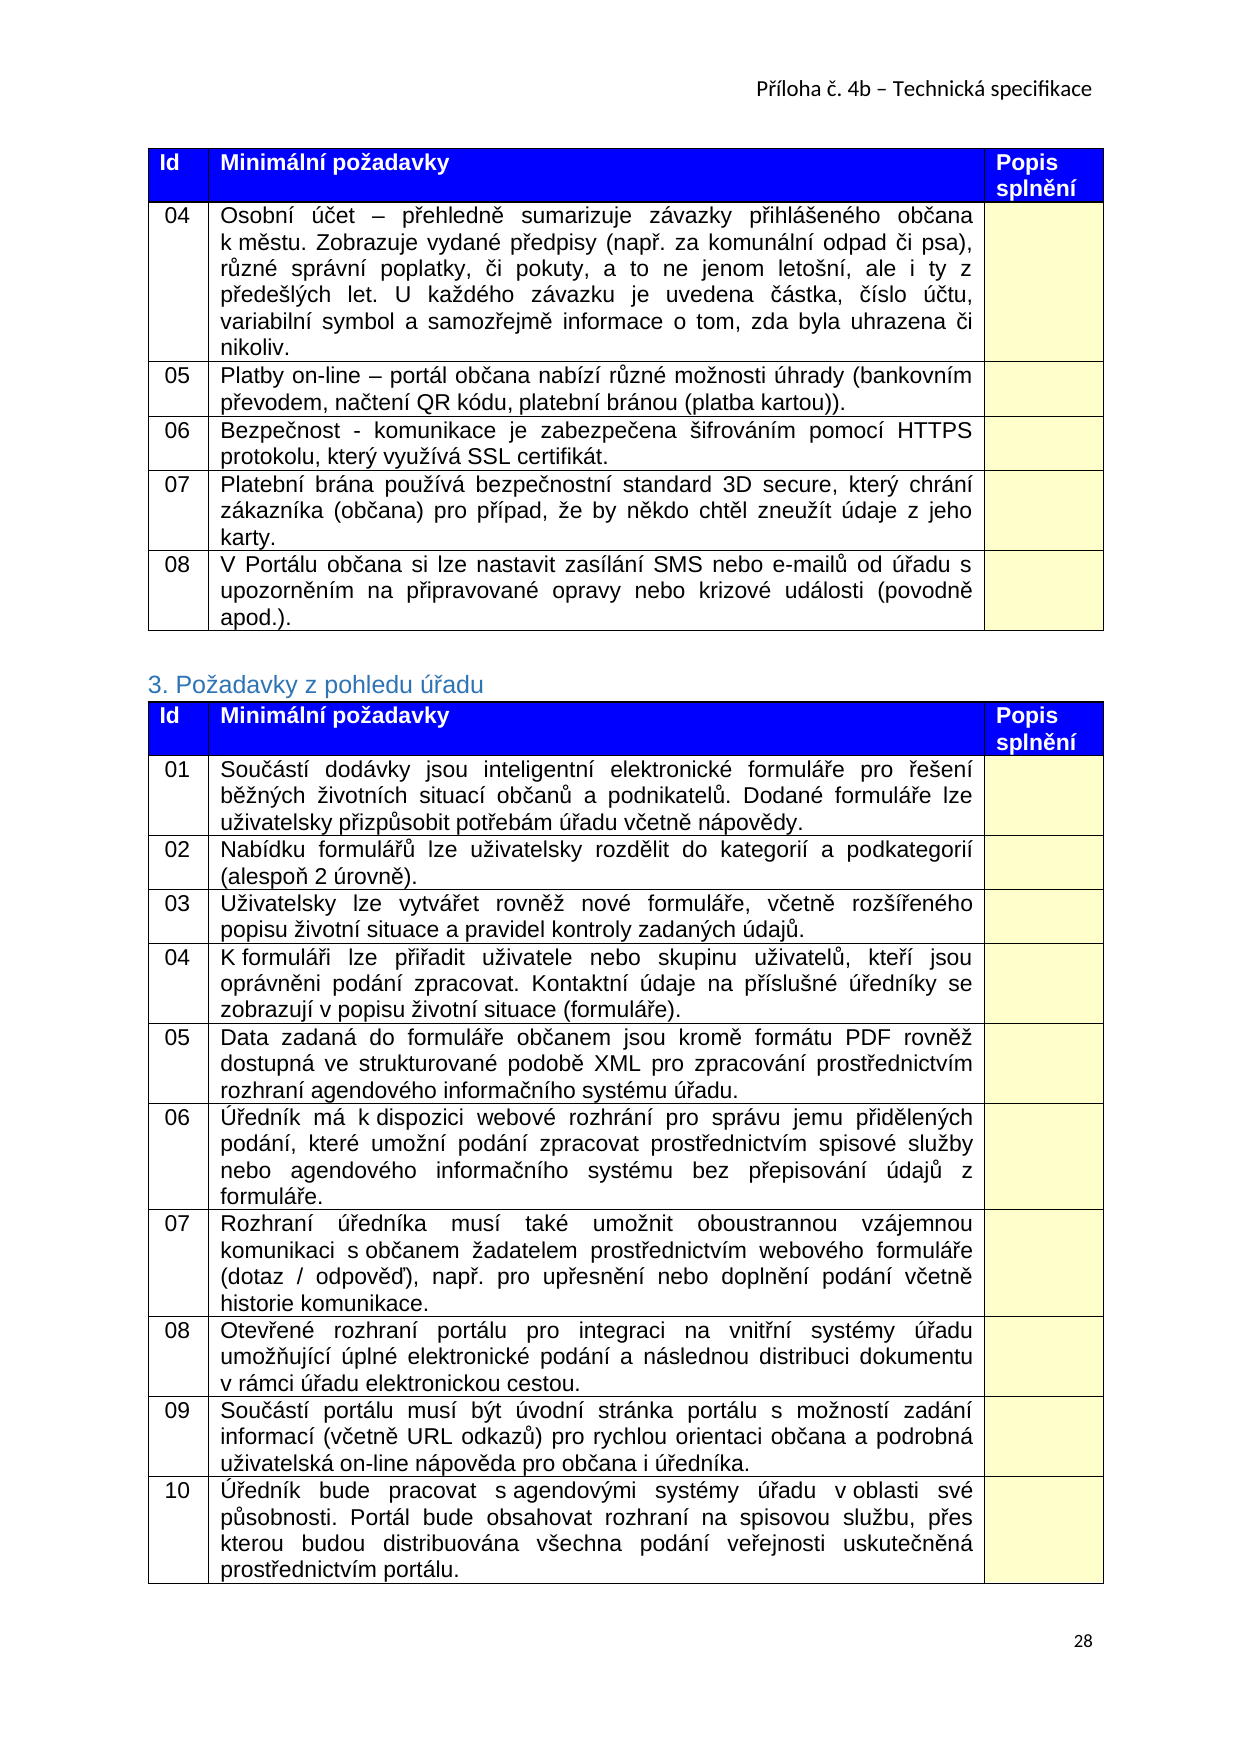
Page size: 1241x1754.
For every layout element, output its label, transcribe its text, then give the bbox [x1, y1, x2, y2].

table_cell [985, 551, 1103, 630]
table_cell Platební brána používá bezpečnostní standard 3D secure, který chrání zákazníka (občana) pro případ, že by někdo chtěl zneužít údaje z jeho karty. [209, 471, 984, 550]
table_cell V Portálu občana si lze nastavit zasílání SMS nebo e-mailů od úřadu s upozorněním na připravované opravy nebo krizové události (povodně apod.). [209, 551, 984, 630]
table_cell [985, 1477, 1103, 1582]
table_cell Data zadaná do formuláře občanem jsou kromě formátu PDF rovněž dostupná ve strukturované podobě XML pro zpracování prostřednictvím rozhraní agendového informačního systému úřadu. [209, 1024, 984, 1103]
table_cell [985, 203, 1103, 361]
text 3. Požadavky z pohledu úřadu [148, 670, 1093, 699]
table_cell [985, 1104, 1103, 1209]
table_header Minimální požadavky [209, 149, 984, 201]
table_cell [149, 756, 208, 835]
table_cell [985, 1317, 1103, 1396]
table_cell [149, 1477, 208, 1582]
table_header Popis splnění [985, 149, 1103, 201]
table_cell Úředník bude pracovat s agendovými systémy úřadu v oblasti své působnosti. Portál bude obsahovat rozhraní na spisovou službu, přes kterou budou distribuována všechna podání veřejnosti uskutečněná prostřednictvím portálu. [209, 1477, 984, 1582]
table_cell [149, 362, 208, 416]
table_cell [985, 1397, 1103, 1476]
table_cell [985, 1024, 1103, 1103]
table_cell [149, 551, 208, 630]
table_header Popis splnění [985, 703, 1103, 755]
table_cell [985, 890, 1103, 943]
table_cell [149, 1397, 208, 1476]
table_cell [985, 417, 1103, 470]
table_header Id [149, 149, 208, 201]
table_cell [149, 944, 208, 1023]
table_cell Rozhraní úředníka musí také umožnit oboustrannou vzájemnou komunikaci s občanem žadatelem prostřednictvím webového formuláře (dotaz / odpověď), např. pro upřesnění nebo doplnění podání včetně historie komunikace. [209, 1210, 984, 1316]
table_cell Osobní účet – přehledně sumarizuje závazky přihlášeného občana k městu. Zobrazuje vydané předpisy (např. za komunální odpad či psa), různé správní poplatky, či pokuty, a to ne jenom letošní, ale i ty z předešlých let. U každého závazku je uvedena částka, číslo účtu, variabilní symbol a samozřejmě informace o tom, zda byla uhrazena či nikoliv. [209, 203, 984, 361]
table_cell [149, 471, 208, 550]
table_cell Bezpečnost - komunikace je zabezpečena šifrováním pomocí HTTPS protokolu, který využívá SSL certifikát. [209, 417, 984, 470]
table_cell [149, 1104, 208, 1209]
table_cell [149, 890, 208, 943]
table_cell [149, 1210, 208, 1316]
table_header Minimální požadavky [209, 703, 984, 755]
table_cell K formuláři lze přiřadit uživatele nebo skupinu uživatelů, kteří jsou oprávněni podání zpracovat. Kontaktní údaje na příslušné úředníky se zobrazují v popisu životní situace (formuláře). [209, 944, 984, 1023]
table_cell [985, 471, 1103, 550]
table_cell Úředník má k dispozici webové rozhrání pro správu jemu přidělených podání, které umožní podání zpracovat prostřednictvím spisové služby nebo agendového informačního systému bez přepisování údajů z formuláře. [209, 1104, 984, 1209]
table_cell Součástí portálu musí být úvodní stránka portálu s možností zadání informací (včetně URL odkazů) pro rychlou orientaci občana a podrobná uživatelská on-line nápověda pro občana i úředníka. [209, 1397, 984, 1476]
table_cell [985, 1210, 1103, 1316]
table_cell [985, 756, 1103, 835]
table_header Id [149, 703, 208, 755]
table_cell [985, 944, 1103, 1023]
table_cell Uživatelsky lze vytvářet rovněž nové formuláře, včetně rozšířeného popisu životní situace a pravidel kontroly zadaných údajů. [209, 890, 984, 943]
table_cell Nabídku formulářů lze uživatelsky rozdělit do kategorií a podkategorií (alespoň 2 úrovně). [209, 836, 984, 889]
table_cell [149, 1024, 208, 1103]
table_cell Platby on-line – portál občana nabízí různé možnosti úhrady (bankovním převodem, načtení QR kódu, platební bránou (platba kartou)). [209, 362, 984, 416]
table_cell Součástí dodávky jsou inteligentní elektronické formuláře pro řešení běžných životních situací občanů a podnikatelů. Dodané formuláře lze uživatelsky přizpůsobit potřebám úřadu včetně nápovědy. [209, 756, 984, 835]
table_cell [985, 362, 1103, 416]
table_cell Otevřené rozhraní portálu pro integraci na vnitřní systémy úřadu umožňující úplné elektronické podání a následnou distribuci dokumentu v rámci úřadu elektronickou cestou. [209, 1317, 984, 1396]
table_cell [149, 417, 208, 470]
table_cell [149, 836, 208, 889]
table_cell [149, 203, 208, 361]
table_cell [149, 1317, 208, 1396]
table_cell [985, 836, 1103, 889]
